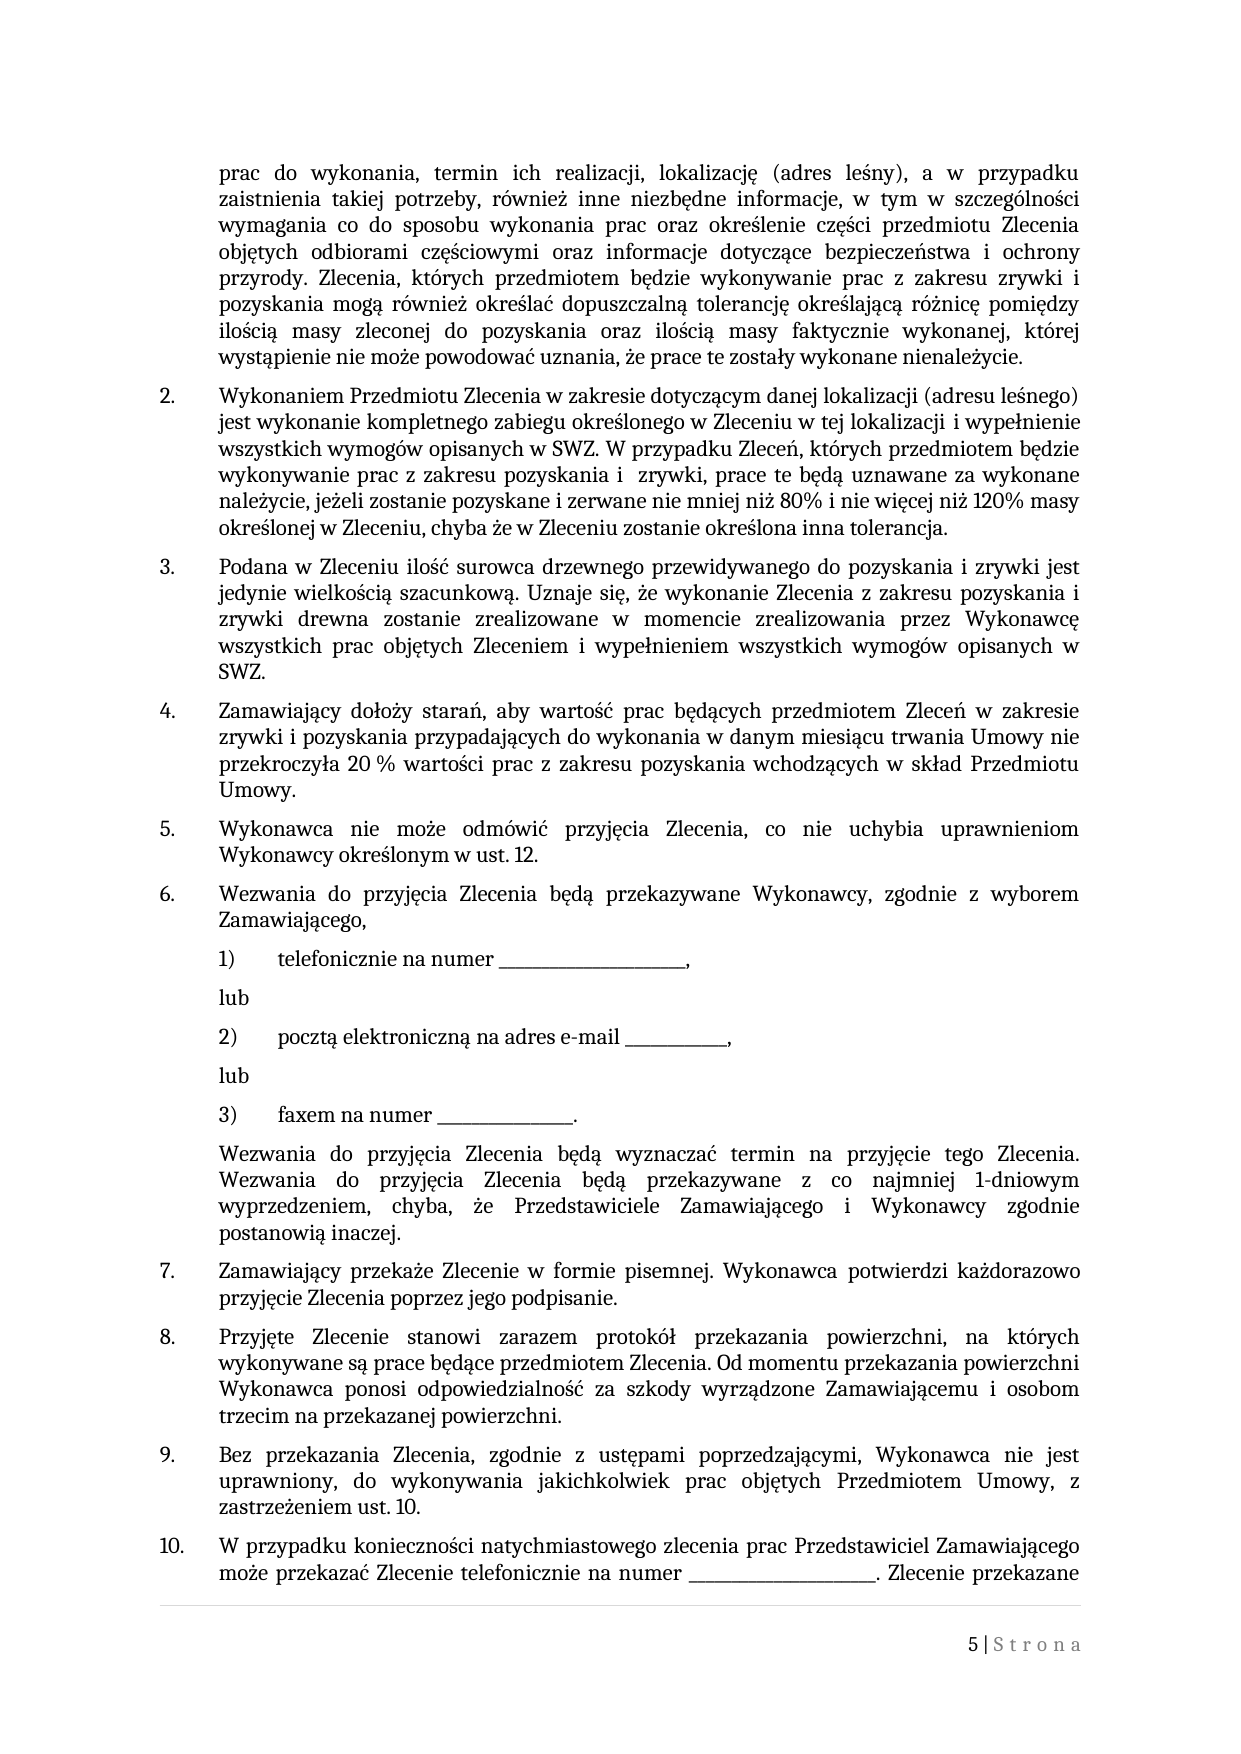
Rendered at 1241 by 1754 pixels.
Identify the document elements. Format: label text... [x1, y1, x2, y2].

text 3) faxem na numer ________________. [218, 1101, 1081, 1128]
list Bez przekazania Zlecenia, zgodnie z ustępami poprzedzającymi, Wykonawca nie jest uprawniony, do wykonywania jakichkolwiek prac objętych Przedmiotem Umowy, z zastrzeżeniem ust. 10. [159, 1441, 1081, 1520]
list pocztą elektroniczną na adres e-mail ____________, [218, 1024, 1081, 1050]
list Przyjęte Zlecenie stanowi zarazem protokół przekazania powierzchni, na których wykonywane są prace będące przedmiotem Zlecenia. Od momentu przekazania powierzchni Wykonawca ponosi odpowiedzialność za szkody wyrządzone Zamawiającemu i osobom trzecim na przekazanej powierzchni. [159, 1323, 1081, 1429]
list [159, 159, 1081, 370]
text Wezwania do przyjęcia Zlecenia będą wyznaczać termin na przyjęcie tego Zlecenia. Wezwania do przyjęcia Zlecenia będą przekazywane z co najmniej 1-dniowym wyprzedzeniem, chyba, że Przedstawiciele Zamawiającego i Wykonawcy zgodnie postanowią inaczej. [218, 1140, 1081, 1246]
list Zamawiający przekaże Zlecenie w formie pisemnej. Wykonawca potwierdzi każdorazowo przyjęcie Zlecenia poprzez jego podpisanie. [159, 1258, 1081, 1311]
list Wezwania do przyjęcia Zlecenia będą przekazywane Wykonawcy, zgodnie z wyborem Zamawiającego, [159, 881, 1081, 933]
text lub [218, 1063, 1081, 1089]
list telefonicznie na numer ______________________, [218, 946, 1081, 972]
list Zamawiający dołoży starań, aby wartość prac będących przedmiotem Zleceń w zakresie zrywki i pozyskania przypadających do wykonania w danym miesiącu trwania Umowy nie przekroczyła 20 % wartości prac z zakresu pozyskania wchodzących w skład Przedmiotu Umowy. [159, 698, 1081, 803]
list Podana w Zleceniu ilość surowca drzewnego przewidywanego do pozyskania i zrywki jest jedynie wielkością szacunkową. Uznaje się, że wykonanie Zlecenia z zakresu pozyskania i zrywki drewna zostanie zrealizowane w momencie zrealizowania przez Wykonawcę wszystkich prac objętych Zleceniem i wypełnieniem wszystkich wymogów opisanych w SWZ. [159, 553, 1081, 685]
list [159, 1533, 1081, 1586]
text lub [218, 985, 1081, 1011]
list Wykonaniem Przedmiotu Zlecenia w zakresie dotyczącym danej lokalizacji (adresu leśnego) jest wykonanie kompletnego zabiegu określonego w Zleceniu w tej lokalizacji i wypełnienie wszystkich wymogów opisanych w SWZ. W przypadku Zleceń, których przedmiotem będzie wykonywanie prac z zakresu pozyskania i zrywki, prace te będą uznawane za wykonane należycie, jeżeli zostanie pozyskane i zerwane nie mniej niż 80% i nie więcej niż 120% masy określonej w Zleceniu, chyba że w Zleceniu zostanie określona inna tolerancja. [159, 383, 1081, 541]
list Wykonawca nie może odmówić przyjęcia Zlecenia, co nie uchybia uprawnieniom Wykonawcy określonym w ust. 12. [159, 816, 1081, 868]
